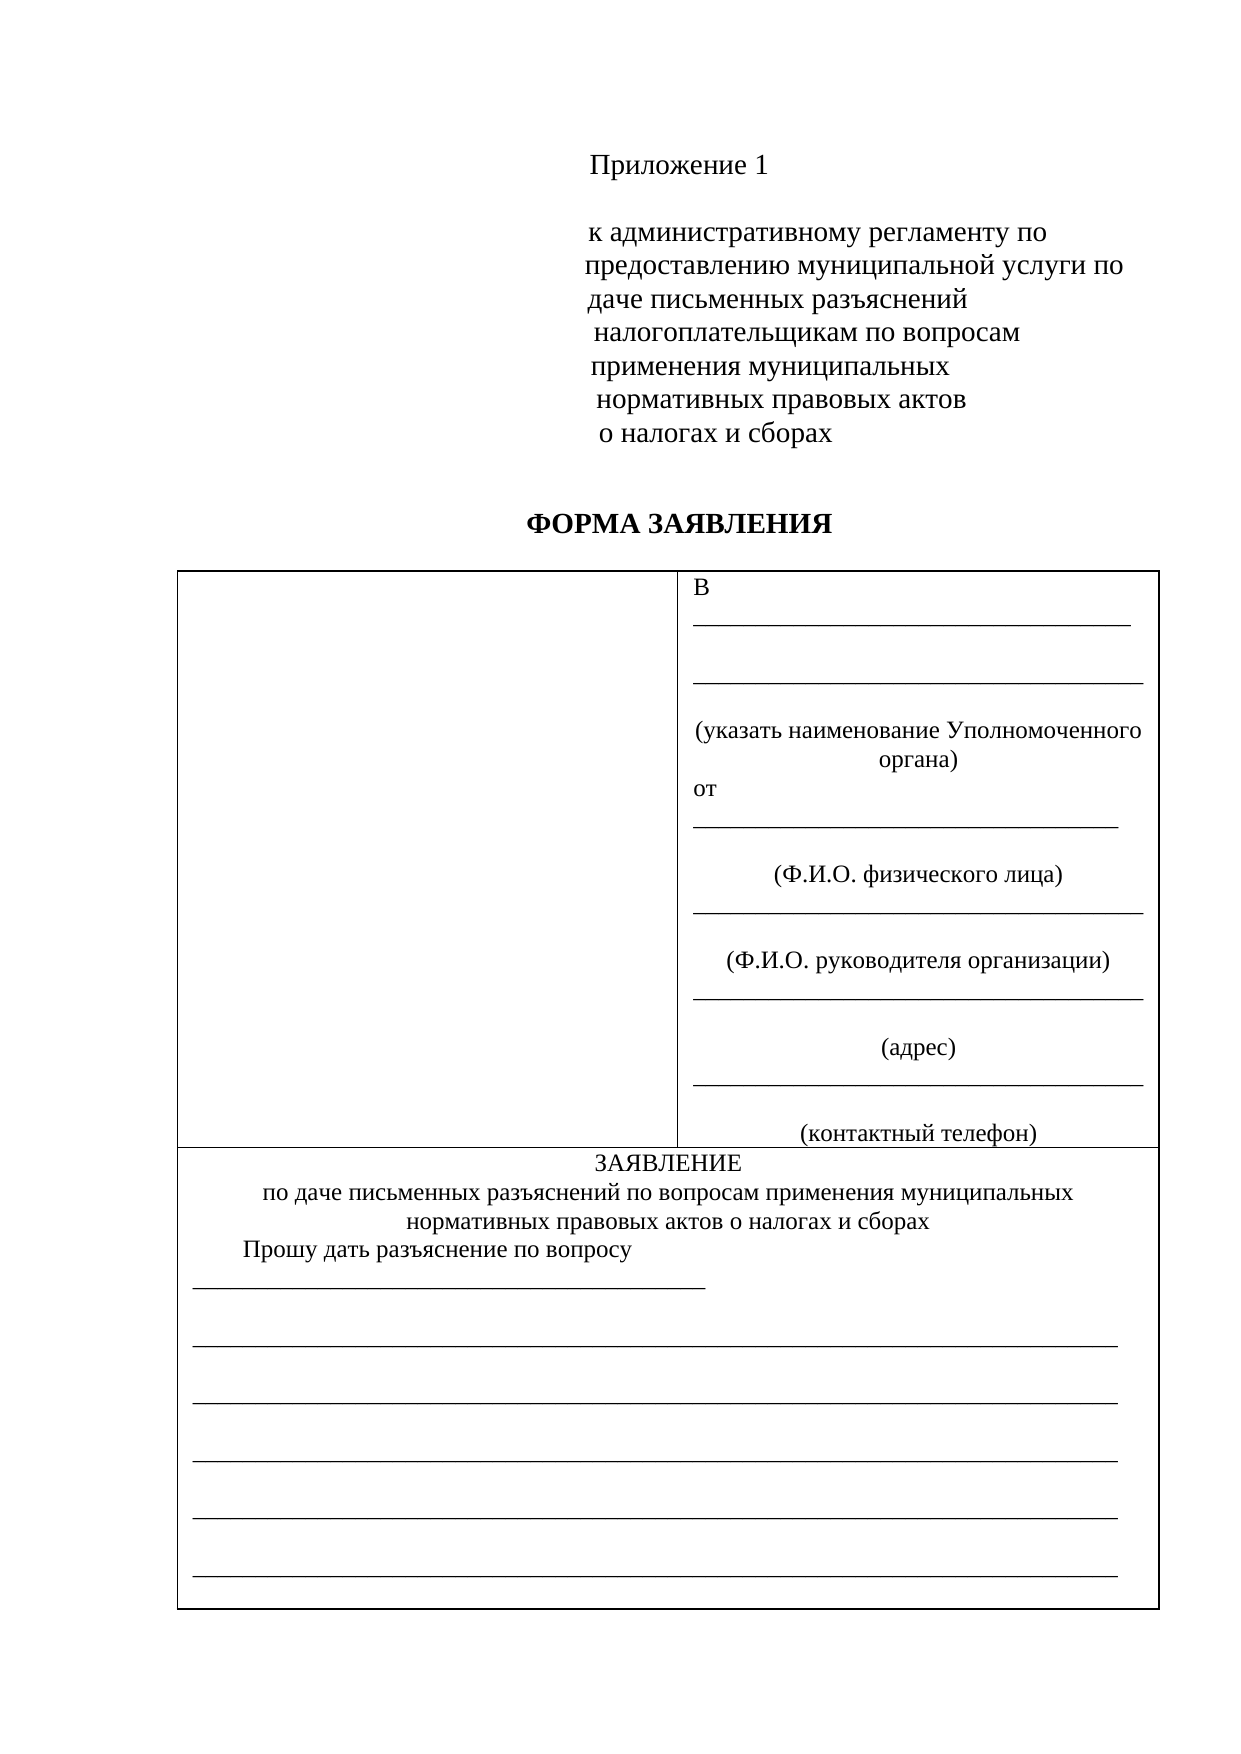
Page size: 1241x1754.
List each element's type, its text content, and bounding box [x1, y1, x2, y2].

table_cell ЗАЯВЛЕНИЕ по даче письменных разъяснений по вопросам применения муниципальных нормативных правовых актов о налогах и сборах Прошу дать разъяснение по вопросу _________________________________________ __________________________________________________________________________ __________________________________________________________________________ __________________________________________________________________________ __________________________________________________________________________ __________________________________________________________________________ [178, 1148, 1158, 1608]
text о налогах и сборах [177, 415, 1181, 506]
text к административному регламенту по [177, 180, 1181, 247]
table_cell В ___________________________________ ____________________________________ (указать наименование Уполномоченного органа) от __________________________________ (Ф.И.О. физического лица) ____________________________________ (Ф.И.О. руководителя организации) ____________________________________ (адрес) ____________________________________ (контактный телефон) [678, 572, 1158, 1147]
table_cell [178, 572, 677, 1147]
text налогоплательщикам по вопросам применения муниципальных нормативных правовых актов [177, 314, 1181, 415]
text Приложение 1 [177, 118, 1181, 180]
text ФОРМА ЗАЯВЛЕНИЯ [177, 506, 1181, 568]
text предоставлению муниципальной услуги по даче письменных разъяснений [177, 247, 1181, 314]
